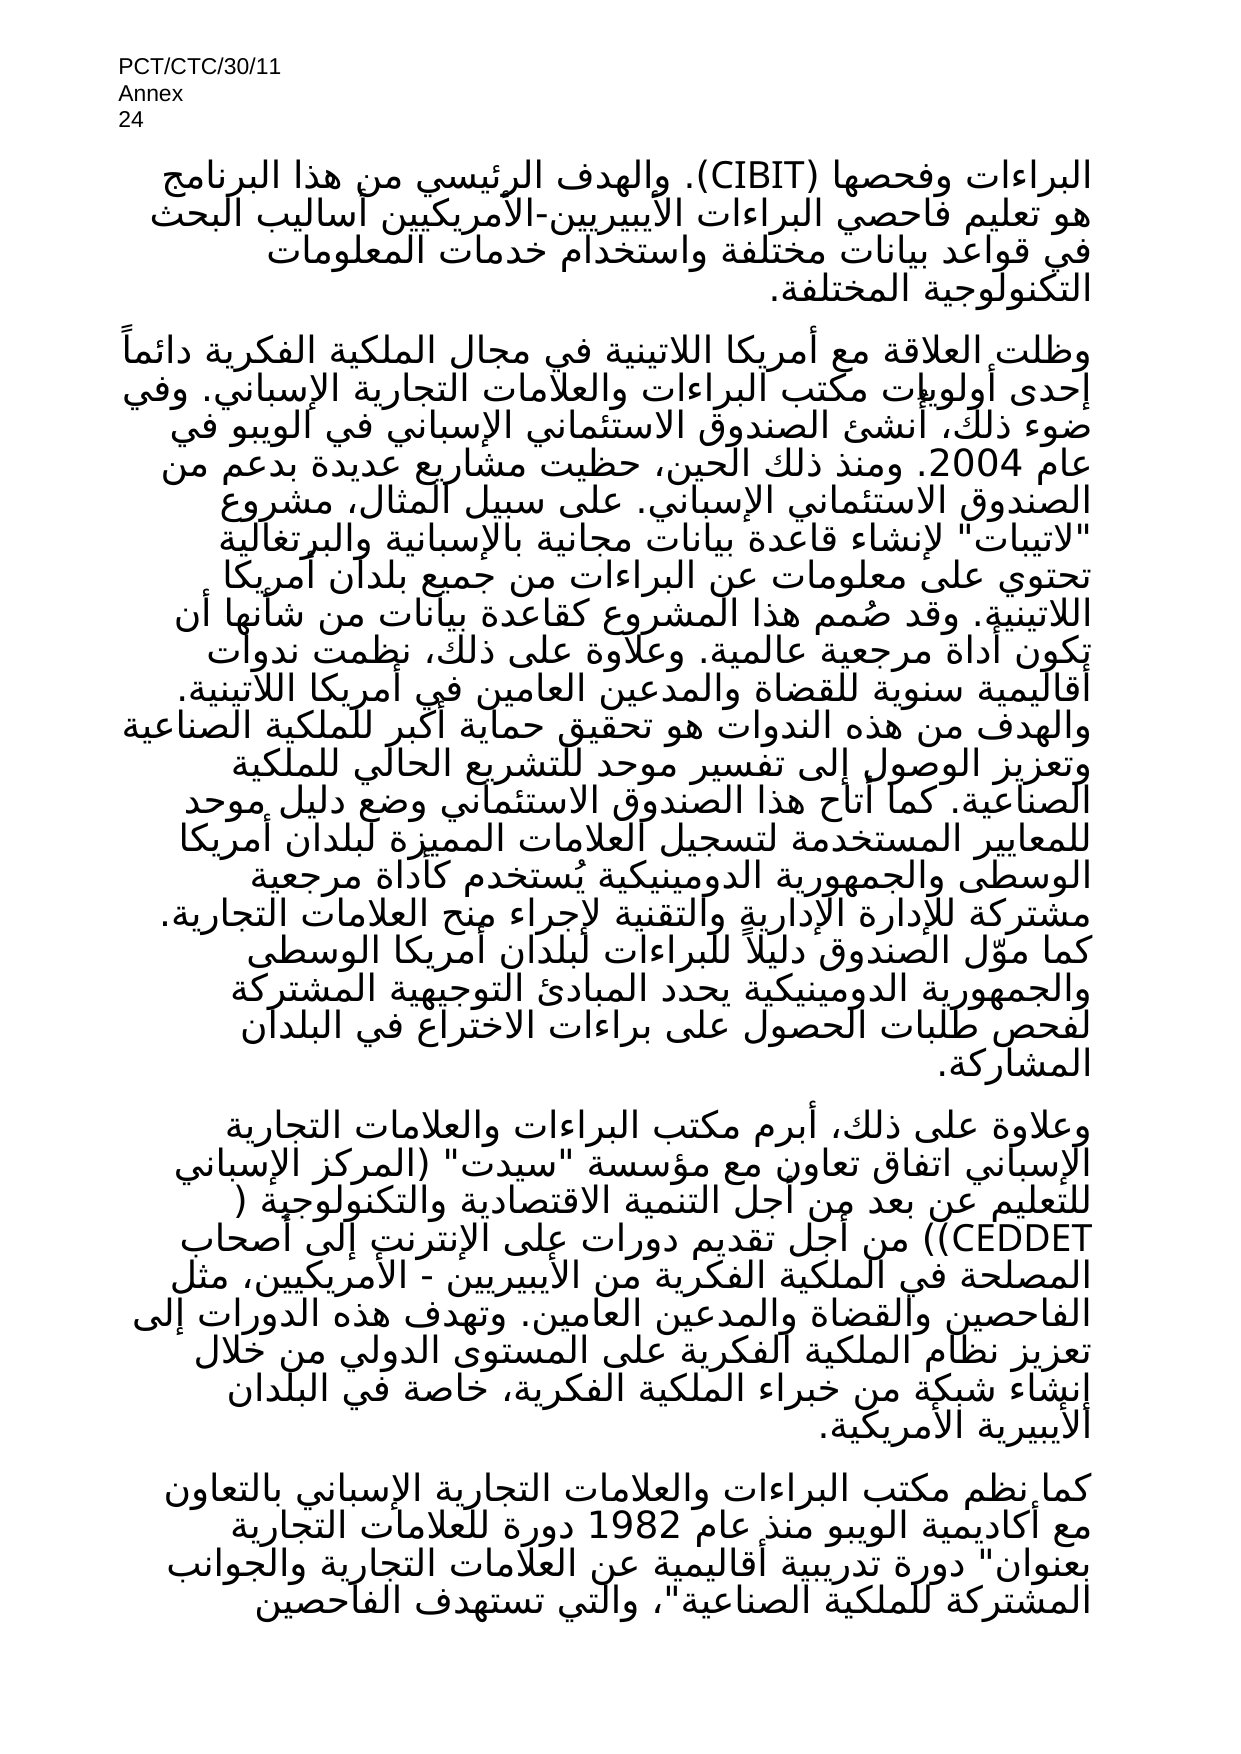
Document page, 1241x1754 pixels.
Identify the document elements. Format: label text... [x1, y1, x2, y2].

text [118, 1471, 1092, 1621]
text وعلاوة على ذلك، أبرم مكتب البراءات والعلامات التجارية الإسباني اتفاق تعاون مع مؤسسة "سيدت" (المركز الإسباني للتعليم عن بعد من أجل التنمية الاقتصادية والتكنولوجية (CEDDET)) من أجل تقديم دورات على الإنترنت إلى أصحاب المصلحة في الملكية الفكرية من الأيبيريين - الأمريكيين، مثل الفاحصين والقضاة والمدعين العامين. وتهدف هذه الدورات إلى تعزيز نظام الملكية الفكرية على المستوى الدولي من خلال إنشاء شبكة من خبراء الملكية الفكرية، خاصة في البلدان الأيبيرية الأمريكية. [118, 1108, 1092, 1446]
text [118, 158, 1092, 308]
text وظلت العلاقة مع أمريكا اللاتينية في مجال الملكية الفكرية دائماً إحدى أولويات مكتب البراءات والعلامات التجارية الإسباني. وفي ضوء ذلك، أُنشئ الصندوق الاستئماني الإسباني في الويبو في عام 2004. ومنذ ذلك الحين، حظيت مشاريع عديدة بدعم من الصندوق الاستئماني الإسباني. على سبيل المثال، مشروع "لاتيبات" لإنشاء قاعدة بيانات مجانية بالإسبانية والبرتغالية تحتوي على معلومات عن البراءات من جميع بلدان أمريكا اللاتينية. وقد صُمم هذا المشروع كقاعدة بيانات من شأنها أن تكون أداة مرجعية عالمية. وعلاوة على ذلك، نظمت ندوات أقاليمية سنوية للقضاة والمدعين العامين في أمريكا اللاتينية. والهدف من هذه الندوات هو تحقيق حماية أكبر للملكية الصناعية وتعزيز الوصول إلى تفسير موحد للتشريع الحالي للملكية الصناعية. كما أتاح هذا الصندوق الاستئماني وضع دليل موحد للمعايير المستخدمة لتسجيل العلامات المميزة لبلدان أمريكا الوسطى والجمهورية الدومينيكية يُستخدم كأداة مرجعية مشتركة للإدارة الإدارية والتقنية لإجراء منح العلامات التجارية. كما موّل الصندوق دليلاً للبراءات لبلدان أمريكا الوسطى والجمهورية الدومينيكية يحدد المبادئ التوجيهية المشتركة لفحص طلبات الحصول على براءات الاختراع في البلدان المشاركة. [118, 333, 1092, 1083]
